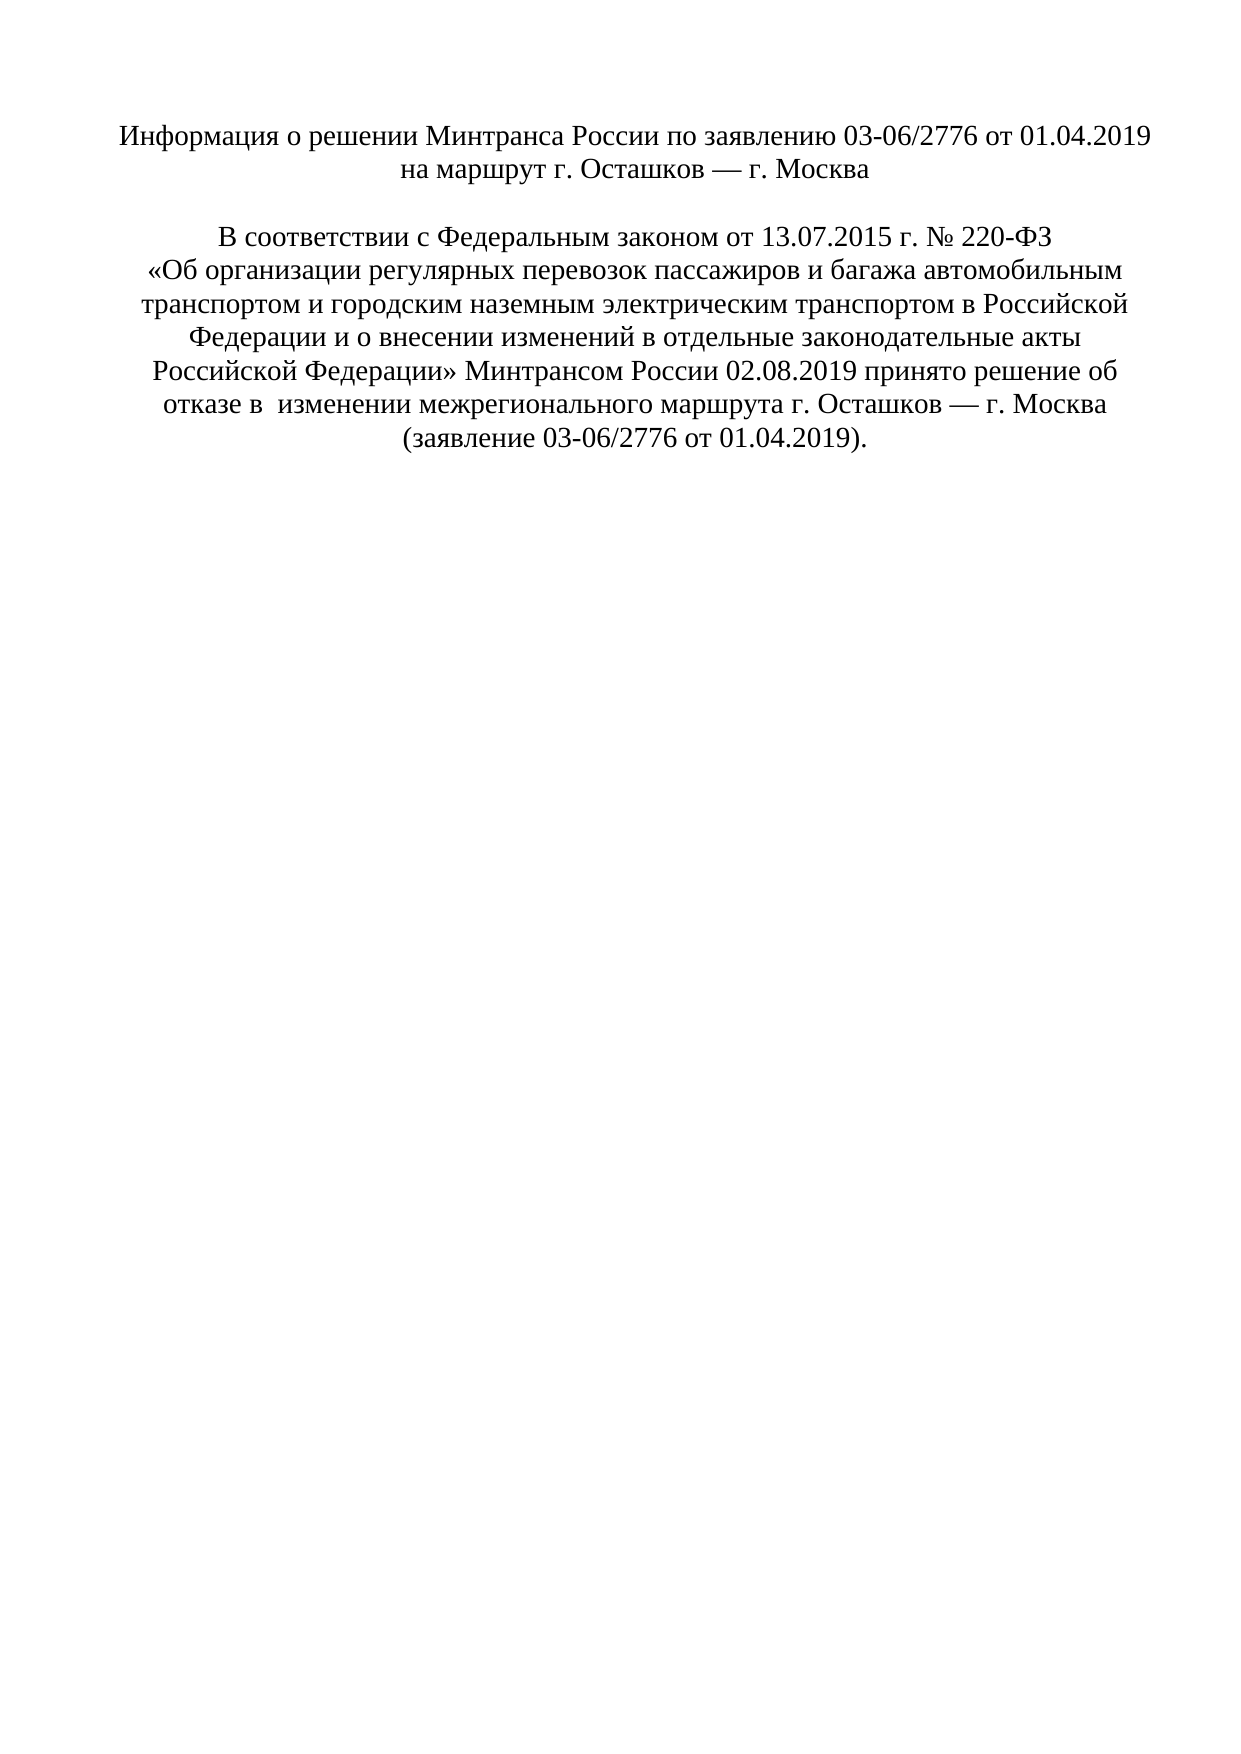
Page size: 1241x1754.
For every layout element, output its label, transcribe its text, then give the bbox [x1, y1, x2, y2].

text Информация о решении Минтранса России по заявлению 03-06/2776 от 01.04.2019 на маршрут г. Осташков — г. Москва [118, 118, 1152, 185]
text В соответствии с Федеральным законом от 13.07.2015 г. № 220-ФЗ «Об организации регулярных перевозок пассажиров и багажа автомобильным транспортом и городским наземным электрическим транспортом в Российской Федерации и о внесении изменений в отдельные законодательные акты Российской Федерации» Минтрансом России 02.08.2019 принято решение об отказе в изменении межрегионального маршрута г. Осташков — г. Москва (заявление 03-06/2776 от 01.04.2019). [118, 219, 1152, 453]
